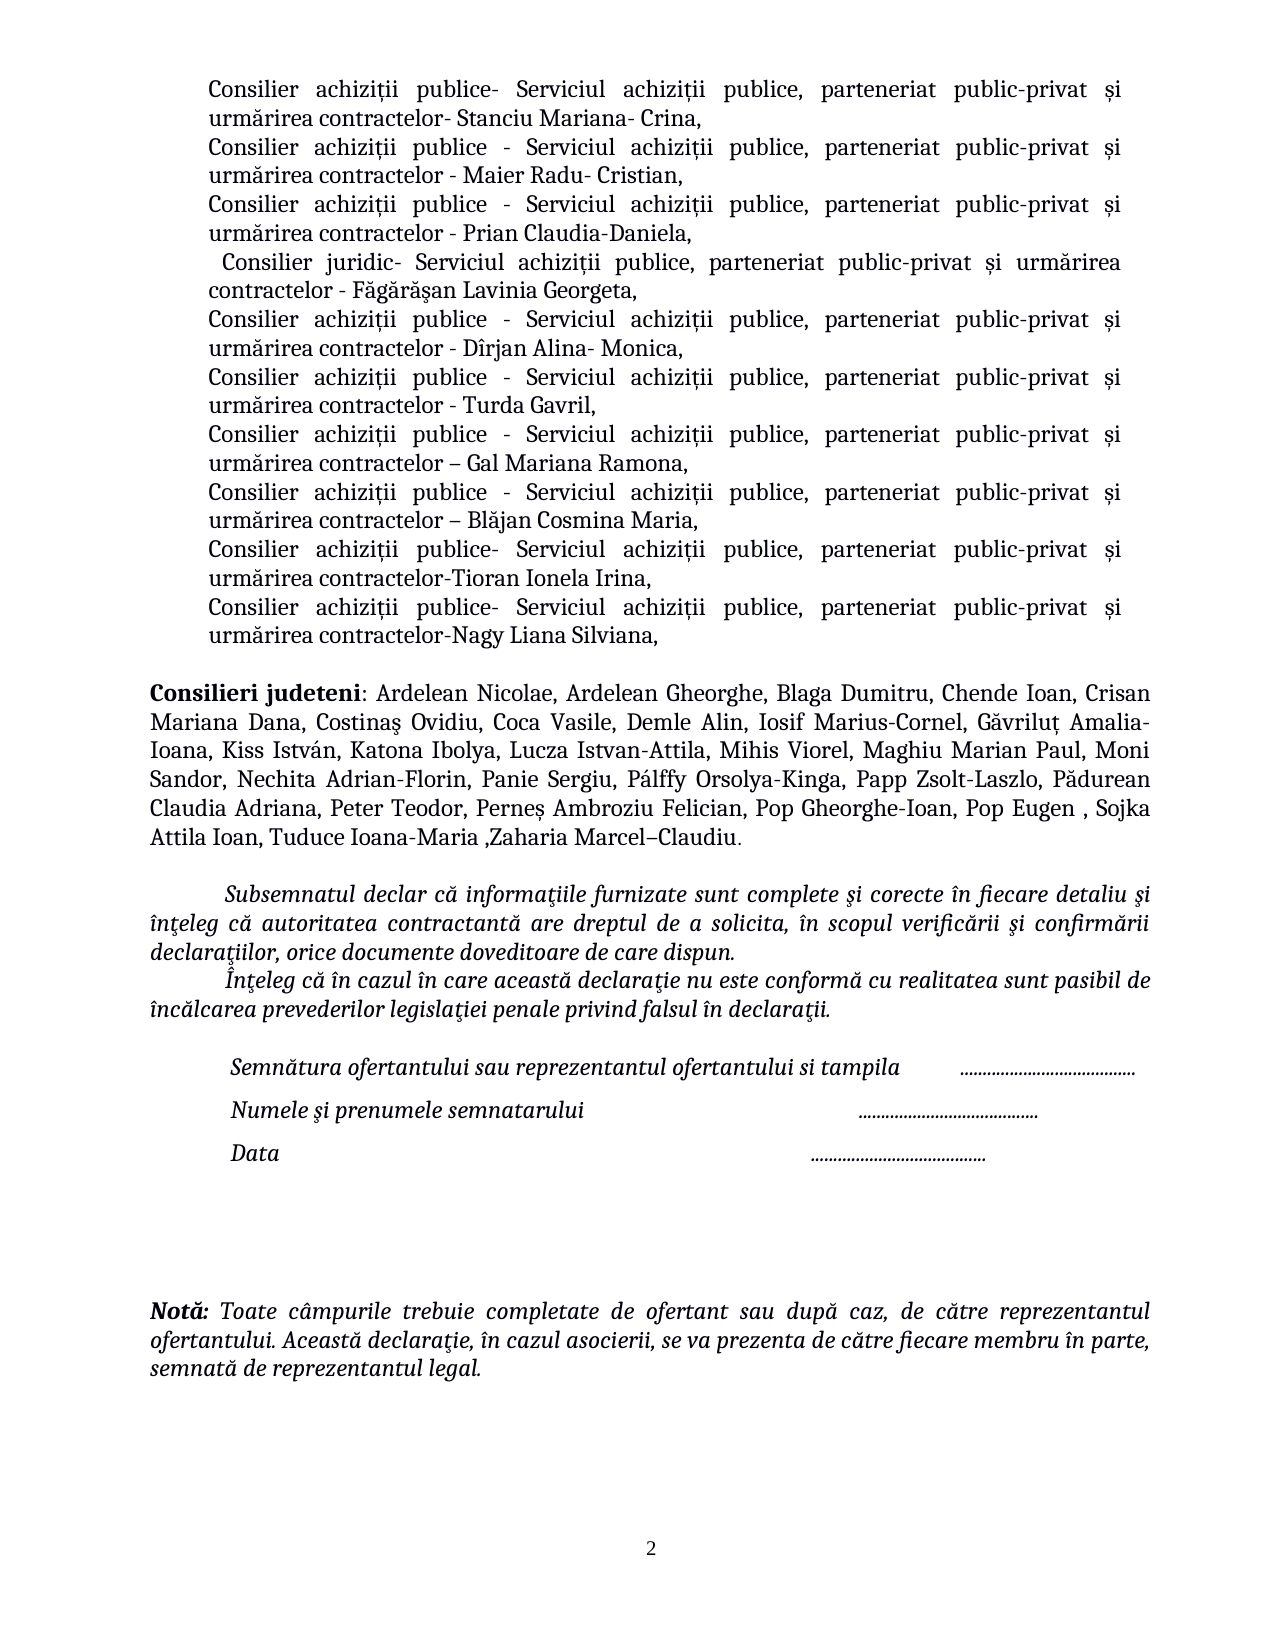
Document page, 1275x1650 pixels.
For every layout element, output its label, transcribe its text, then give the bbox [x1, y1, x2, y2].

text Consilier achiziții publice - Serviciul achiziții publice, parteneriat public-privat și urmărirea contractelor - Dîrjan Alina- Monica, [208, 305, 1123, 362]
text Consilier achiziții publice - Serviciul achiziții publice, parteneriat public-privat și urmărirea contractelor - Maier Radu- Cristian, [208, 132, 1123, 190]
text Consilier juridic- Serviciul achiziții publice, parteneriat public-privat și urmărirea contractelor - Făgărăşan Lavinia Georgeta, [208, 247, 1123, 305]
text Subsemnatul declar că informaţiile furnizate sunt complete şi corecte în fiecare detaliu şi înţeleg că autoritatea contractantă are dreptul de a solicita, în scopul verificării şi confirmării declaraţiilor, orice documente doveditoare de care dispun. [150, 880, 1152, 966]
text Înţeleg că în cazul în care această declaraţie nu este conformă cu realitatea sunt pasibil de încălcarea prevederilor legislaţiei penale privind falsul în declaraţii. [150, 966, 1152, 1024]
text Consilier achiziții publice- Serviciul achiziții publice, parteneriat public-privat și urmărirea contractelor-Nagy Liana Silviana, [208, 592, 1123, 650]
text Consilier achiziții publice - Serviciul achiziții publice, parteneriat public-privat și urmărirea contractelor – Gal Mariana Ramona, [208, 420, 1123, 477]
text Consilier achiziții publice- Serviciul achiziții publice, parteneriat public-privat și urmărirea contractelor- Stanciu Mariana- Crina, [208, 75, 1123, 132]
text Notă: Toate câmpurile trebuie completate de ofertant sau după caz, de către reprezentantul ofertantului. Această declaraţie, în cazul asocierii, se va prezenta de către fiecare membru în parte, semnată de reprezentantul legal. [150, 1297, 1152, 1383]
text Consilier achiziții publice - Serviciul achiziții publice, parteneriat public-privat și urmărirea contractelor - Turda Gavril, [208, 362, 1123, 420]
text Numele şi prenumele semnatarului ........................................ [150, 1096, 1152, 1124]
text Data ....................................... [150, 1139, 1152, 1167]
text Consilieri judeteni: Ardelean Nicolae, Ardelean Gheorghe, Blaga Dumitru, Chende Ioan, Crisan Mariana Dana, Costinaş Ovidiu, Coca Vasile, Demle Alin, Iosif Marius-Cornel, Găvriluț Amalia-Ioana, Kiss István, Katona Ibolya, Lucza Istvan-Attila, Mihis Viorel, Maghiu Marian Paul, Moni Sandor, Nechita Adrian-Florin, Panie Sergiu, Pálffy Orsolya-Kinga, Papp Zsolt-Laszlo, Pădurean Claudia Adriana, Peter Teodor, Perneș Ambroziu Felician, Pop Gheorghe-Ioan, Pop Eugen , Sojka Attila Ioan, Tuduce Ioana-Maria ,Zaharia Marcel–Claudiu. [150, 679, 1152, 851]
text Consilier achiziții publice- Serviciul achiziții publice, parteneriat public-privat și urmărirea contractelor-Tioran Ionela Irina, [208, 535, 1123, 592]
text Consilier achiziții publice - Serviciul achiziții publice, parteneriat public-privat și urmărirea contractelor - Prian Claudia-Daniela, [208, 190, 1123, 247]
text Consilier achiziții publice - Serviciul achiziții publice, parteneriat public-privat și urmărirea contractelor – Blăjan Cosmina Maria, [208, 477, 1123, 535]
text Semnătura ofertantului sau reprezentantul ofertantului si tampila ....................................... [150, 1052, 1152, 1081]
